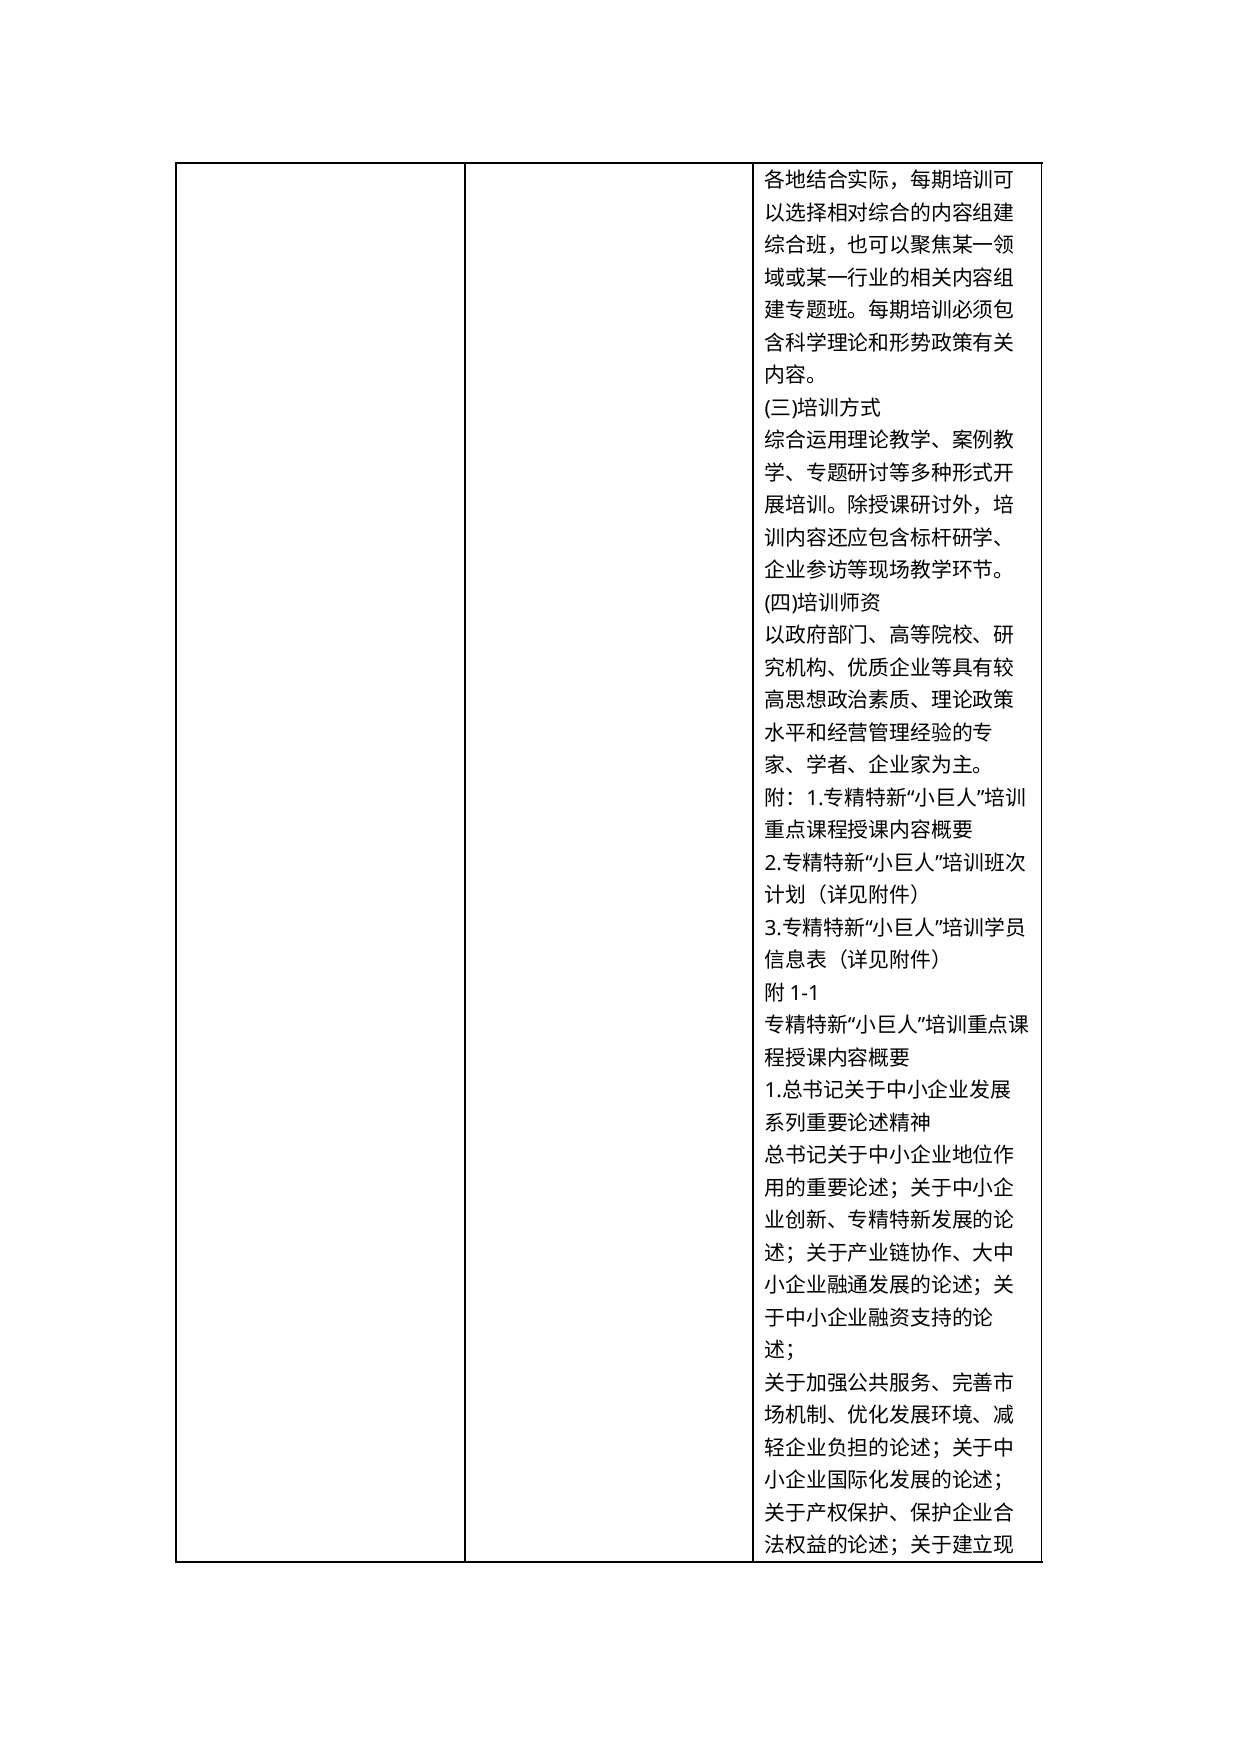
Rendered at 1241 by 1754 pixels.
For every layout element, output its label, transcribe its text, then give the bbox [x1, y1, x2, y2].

table_cell 1 [177, 164, 464, 1561]
table_cell [466, 164, 752, 1561]
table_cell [754, 164, 1041, 1561]
